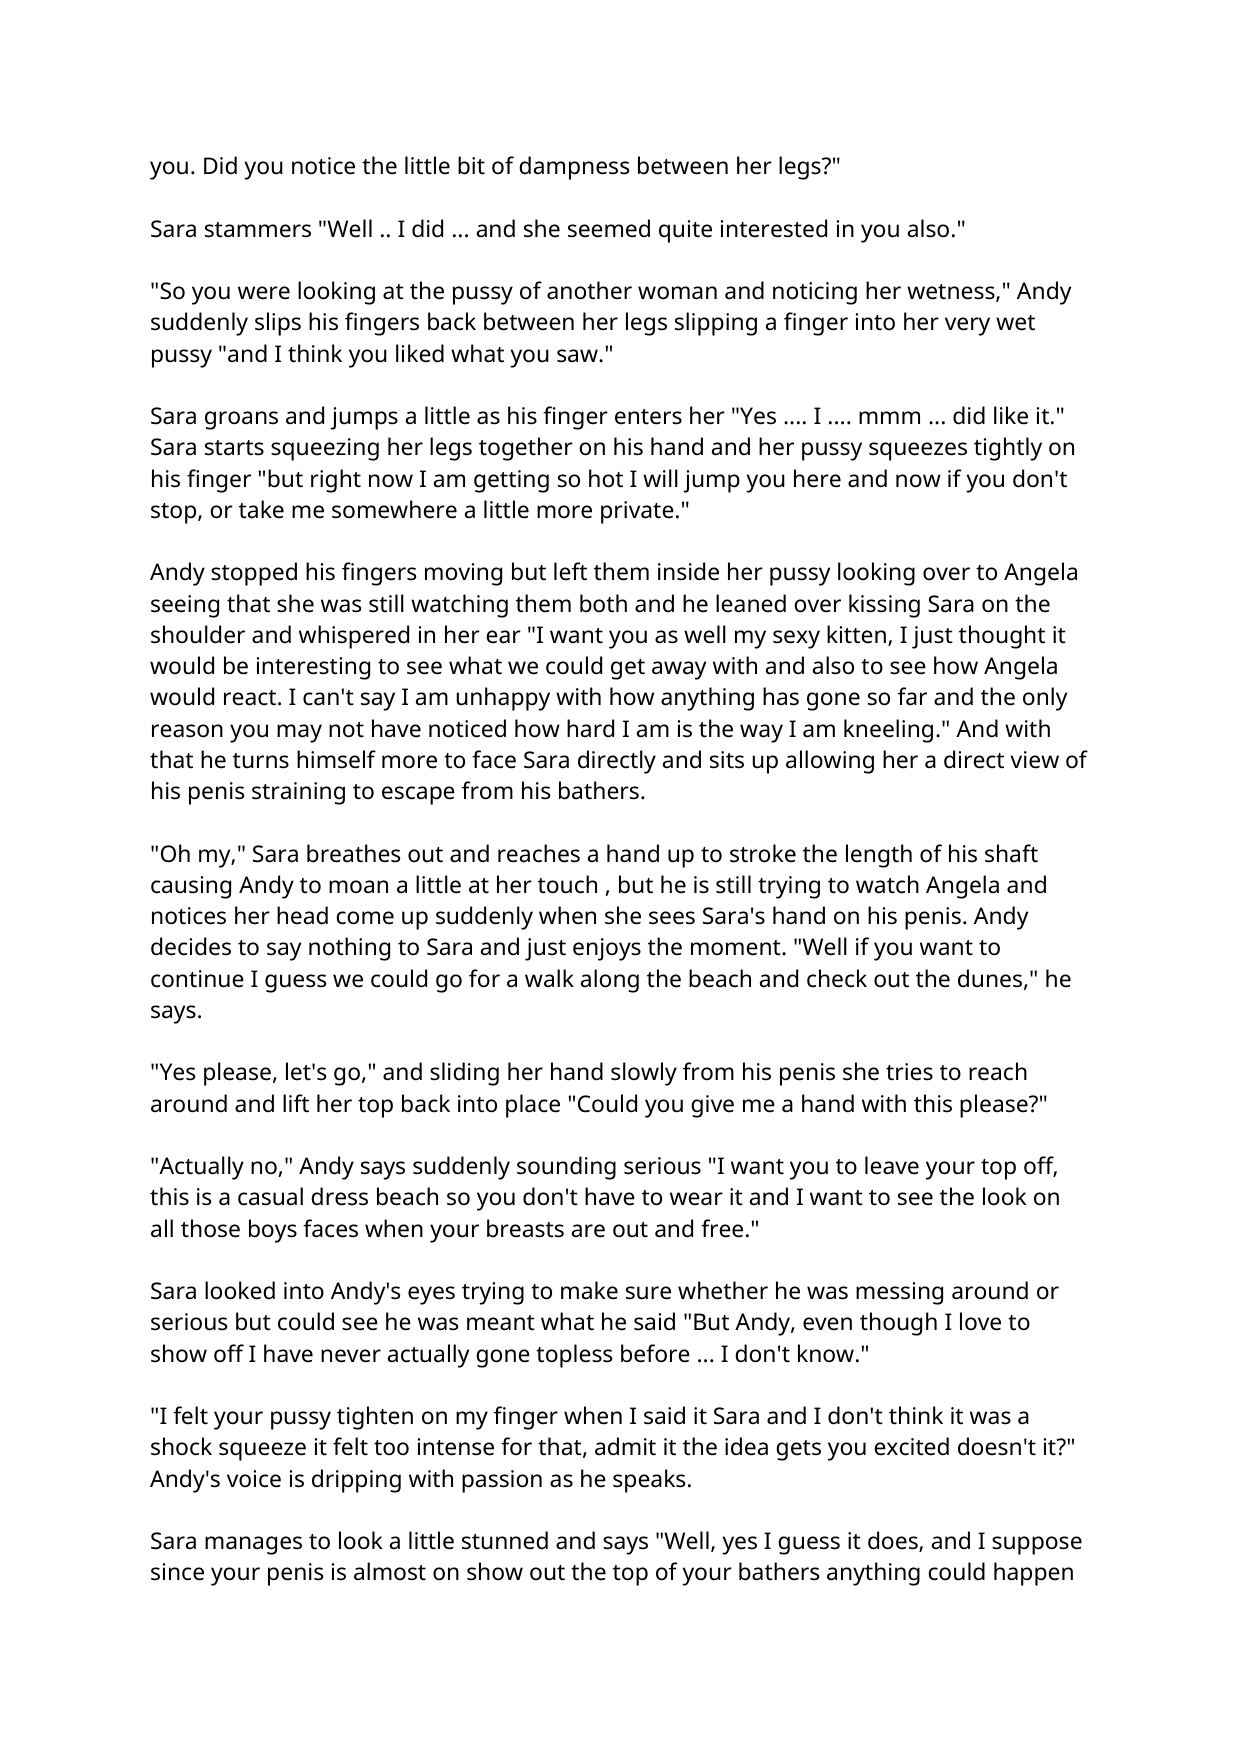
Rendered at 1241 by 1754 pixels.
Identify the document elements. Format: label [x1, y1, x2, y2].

text [150, 150, 1090, 1587]
